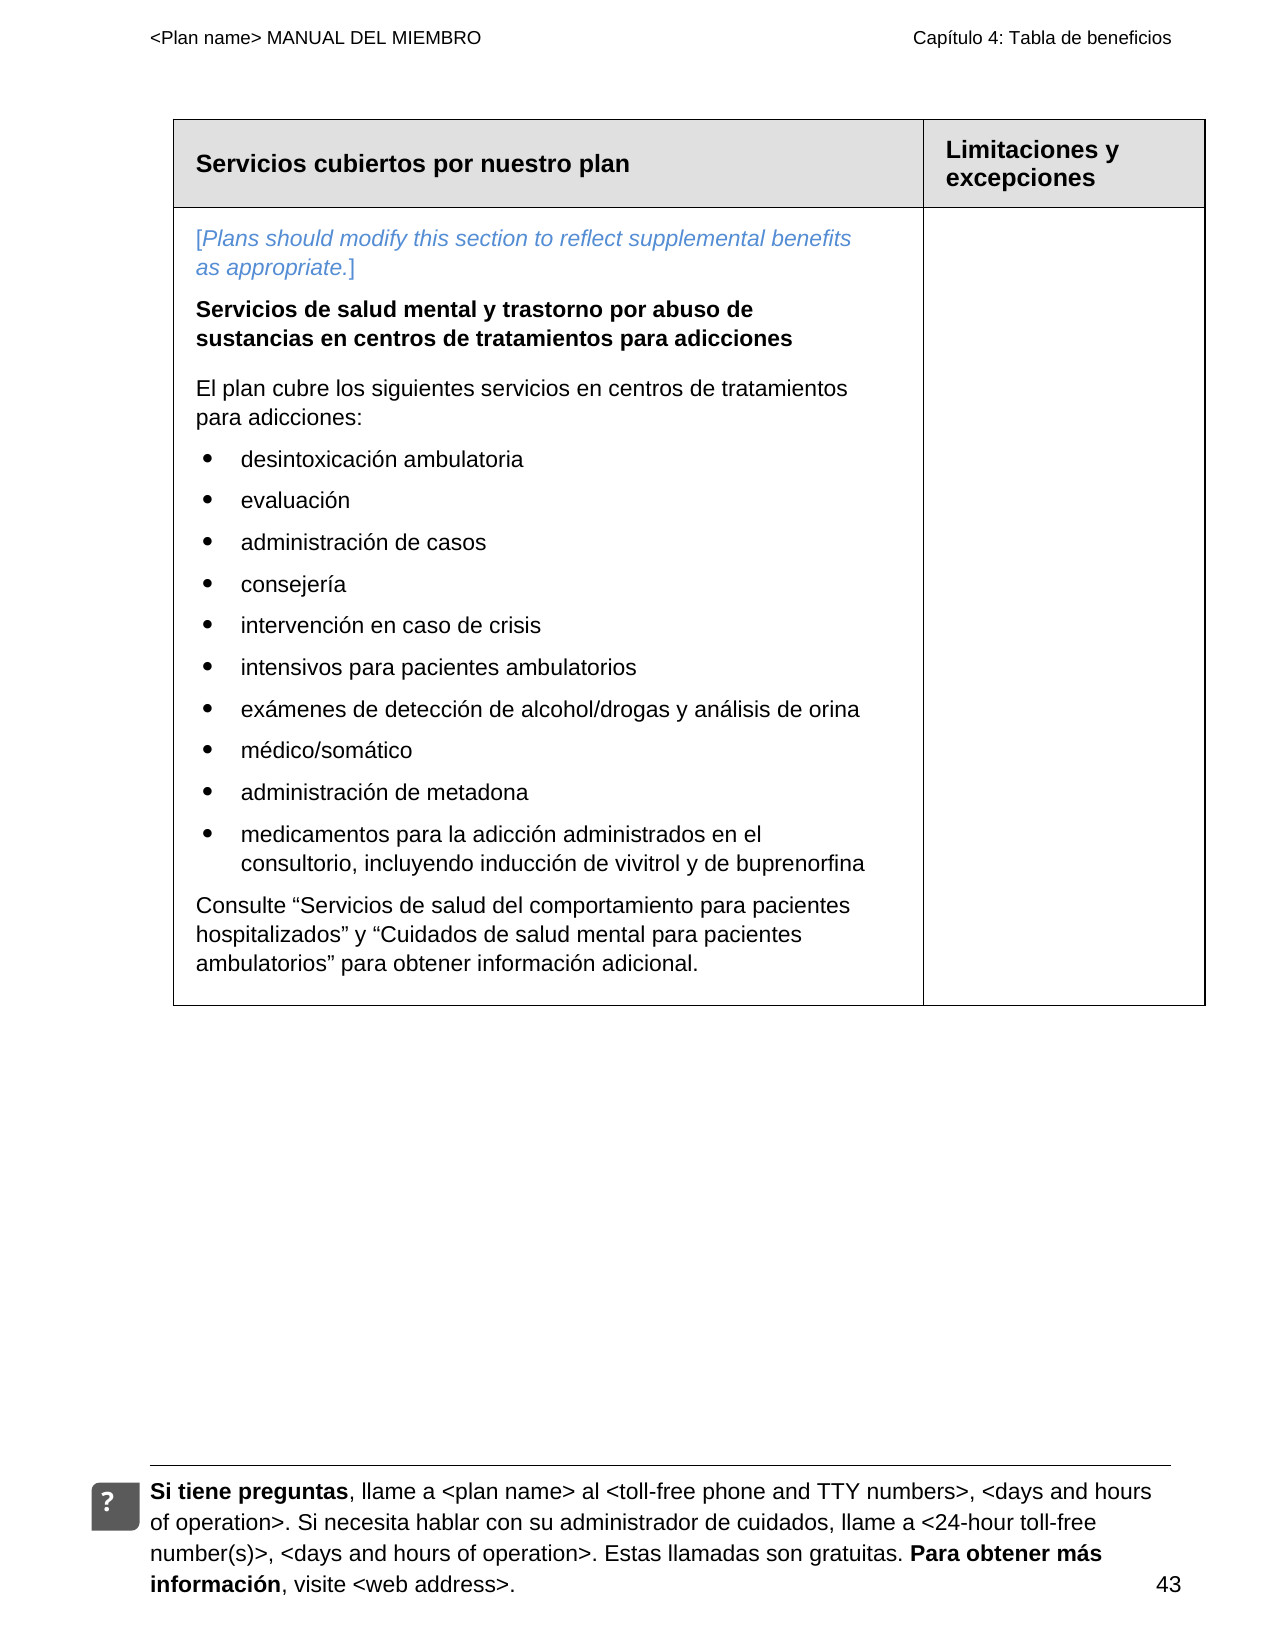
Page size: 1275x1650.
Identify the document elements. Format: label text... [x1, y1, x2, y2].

table_cell [924, 208, 1204, 1005]
table_cell [Plans should modify this section to reflect supplemental benefits as appropriate.] Servicios de salud mental y trastorno por abuso de sustancias en centros de tratamientos para adicciones El plan cubre los siguientes servicios en centros de tratamientos para adicciones: desintoxicación ambulatoria evaluación administración de casos consejería intervención en caso de crisis intensivos para pacientes ambulatorios exámenes de detección de alcohol/drogas y análisis de orina médico/somático administración de metadona medicamentos para la adicción administrados en el consultorio, incluyendo inducción de vivitrol y de buprenorfina Consulte “Servicios de salud del comportamiento para pacientes hospitalizados” y “Cuidados de salud mental para pacientes ambulatorios” para obtener información adicional. [174, 208, 923, 1005]
table_header Limitaciones y excepciones [924, 120, 1204, 207]
table_header Servicios cubiertos por nuestro plan [174, 120, 923, 207]
